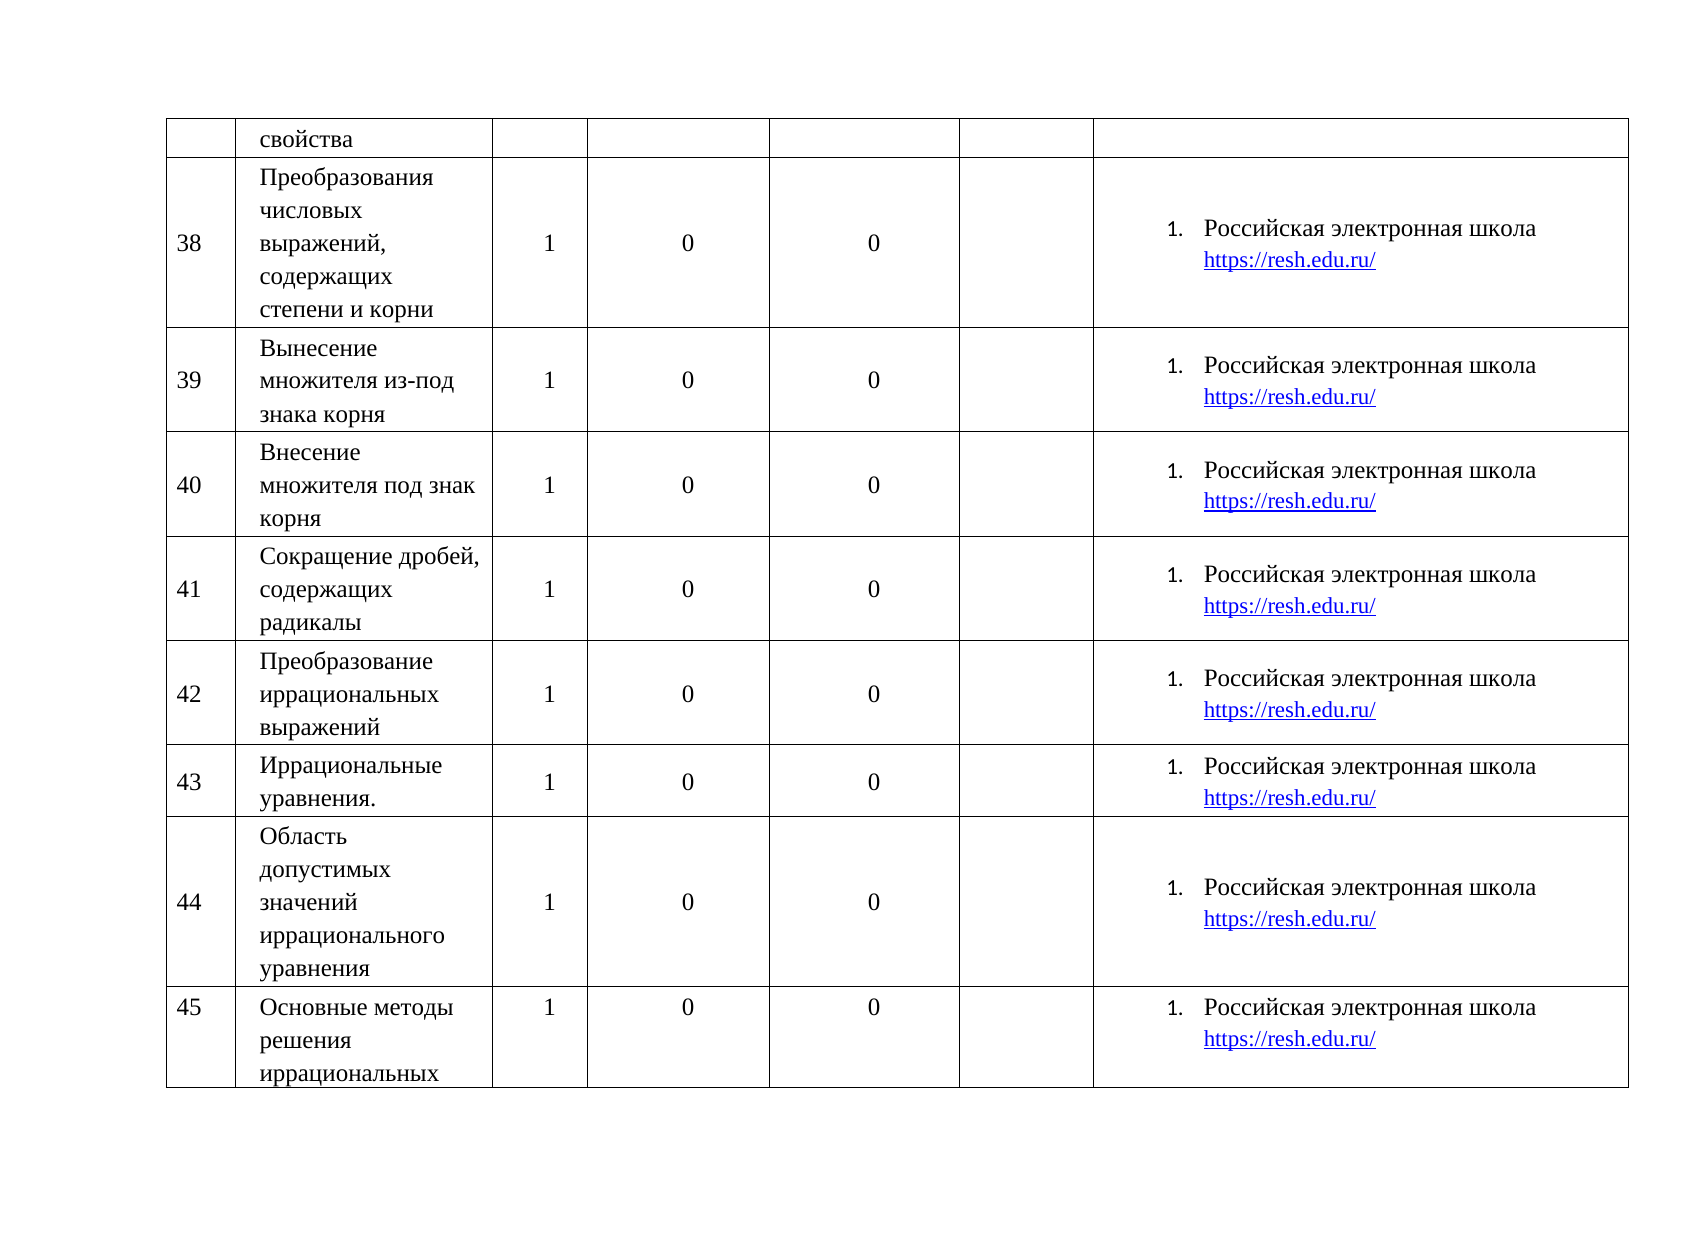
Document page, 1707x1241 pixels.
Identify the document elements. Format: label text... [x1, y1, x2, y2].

table_cell 41 [167, 537, 235, 640]
table_cell 39 [167, 328, 235, 431]
table_cell 0 [770, 432, 959, 536]
table_cell [960, 641, 1093, 744]
table_cell 0 [588, 817, 769, 986]
table_cell 0 [770, 328, 959, 431]
table_cell Сокращение дробей, содержащих радикалы [236, 537, 492, 640]
table_cell 0 [588, 119, 769, 156]
table_cell 0 [770, 817, 959, 986]
table_cell 45 [167, 987, 235, 1087]
table_cell 1 [493, 432, 587, 536]
table_cell 0 [588, 432, 769, 536]
table_cell Российская электронная школа https://resh.edu.ru/ [1094, 432, 1628, 536]
table_cell 1 [493, 537, 587, 640]
table_cell 0 [770, 119, 959, 156]
table_cell [960, 987, 1093, 1087]
table_cell Российская электронная школа https://resh.edu.ru/ [1094, 537, 1628, 640]
table_cell 0 [588, 158, 769, 327]
table_cell 1 [493, 817, 587, 986]
table_cell Российская электронная школа https://resh.edu.ru/ [1094, 745, 1628, 816]
table_cell Преобразования числовых выражений, содержащих степени и корни [236, 158, 492, 327]
table_cell Вынесение множителя из-под знака корня [236, 328, 492, 431]
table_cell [1094, 158, 1628, 327]
table_cell 43 [167, 745, 235, 816]
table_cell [236, 119, 492, 156]
table_cell 0 [770, 158, 959, 327]
table_cell Внесение множителя под знак корня [236, 432, 492, 536]
table_cell 1 [493, 987, 587, 1087]
table_cell Российская электронная школа https://resh.edu.ru/ [1094, 641, 1628, 744]
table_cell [1094, 119, 1628, 156]
table_cell 38 [167, 158, 235, 327]
table_cell [960, 745, 1093, 816]
table_cell 0 [588, 641, 769, 744]
table_cell [960, 119, 1093, 156]
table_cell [1094, 987, 1628, 1087]
table_cell 37 [167, 119, 235, 156]
table_cell 0 [770, 537, 959, 640]
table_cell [1094, 817, 1628, 986]
table_cell 42 [167, 641, 235, 744]
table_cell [236, 987, 492, 1087]
table_cell 1 [493, 158, 587, 327]
table_cell 0 [588, 537, 769, 640]
table_cell 0 [588, 745, 769, 816]
table_cell [960, 537, 1093, 640]
table_cell 0 [588, 987, 769, 1087]
table_cell [960, 432, 1093, 536]
table_cell [960, 328, 1093, 431]
table_cell 0 [770, 987, 959, 1087]
table_cell 1 [493, 119, 587, 156]
table_cell 1 [493, 328, 587, 431]
table_cell [960, 817, 1093, 986]
table_cell 44 [167, 817, 235, 986]
table_cell 1 [493, 745, 587, 816]
table_cell [960, 158, 1093, 327]
table_cell Преобразование иррациональных выражений [236, 641, 492, 744]
table_cell Область допустимых значений иррационального уравнения [236, 817, 492, 986]
table_cell 40 [167, 432, 235, 536]
table_cell 0 [770, 641, 959, 744]
table_cell 0 [770, 745, 959, 816]
table_cell Российская электронная школа https://resh.edu.ru/ [1094, 328, 1628, 431]
table_cell 0 [588, 328, 769, 431]
table_cell Иррациональные уравнения. [236, 745, 492, 816]
table_cell 1 [493, 641, 587, 744]
